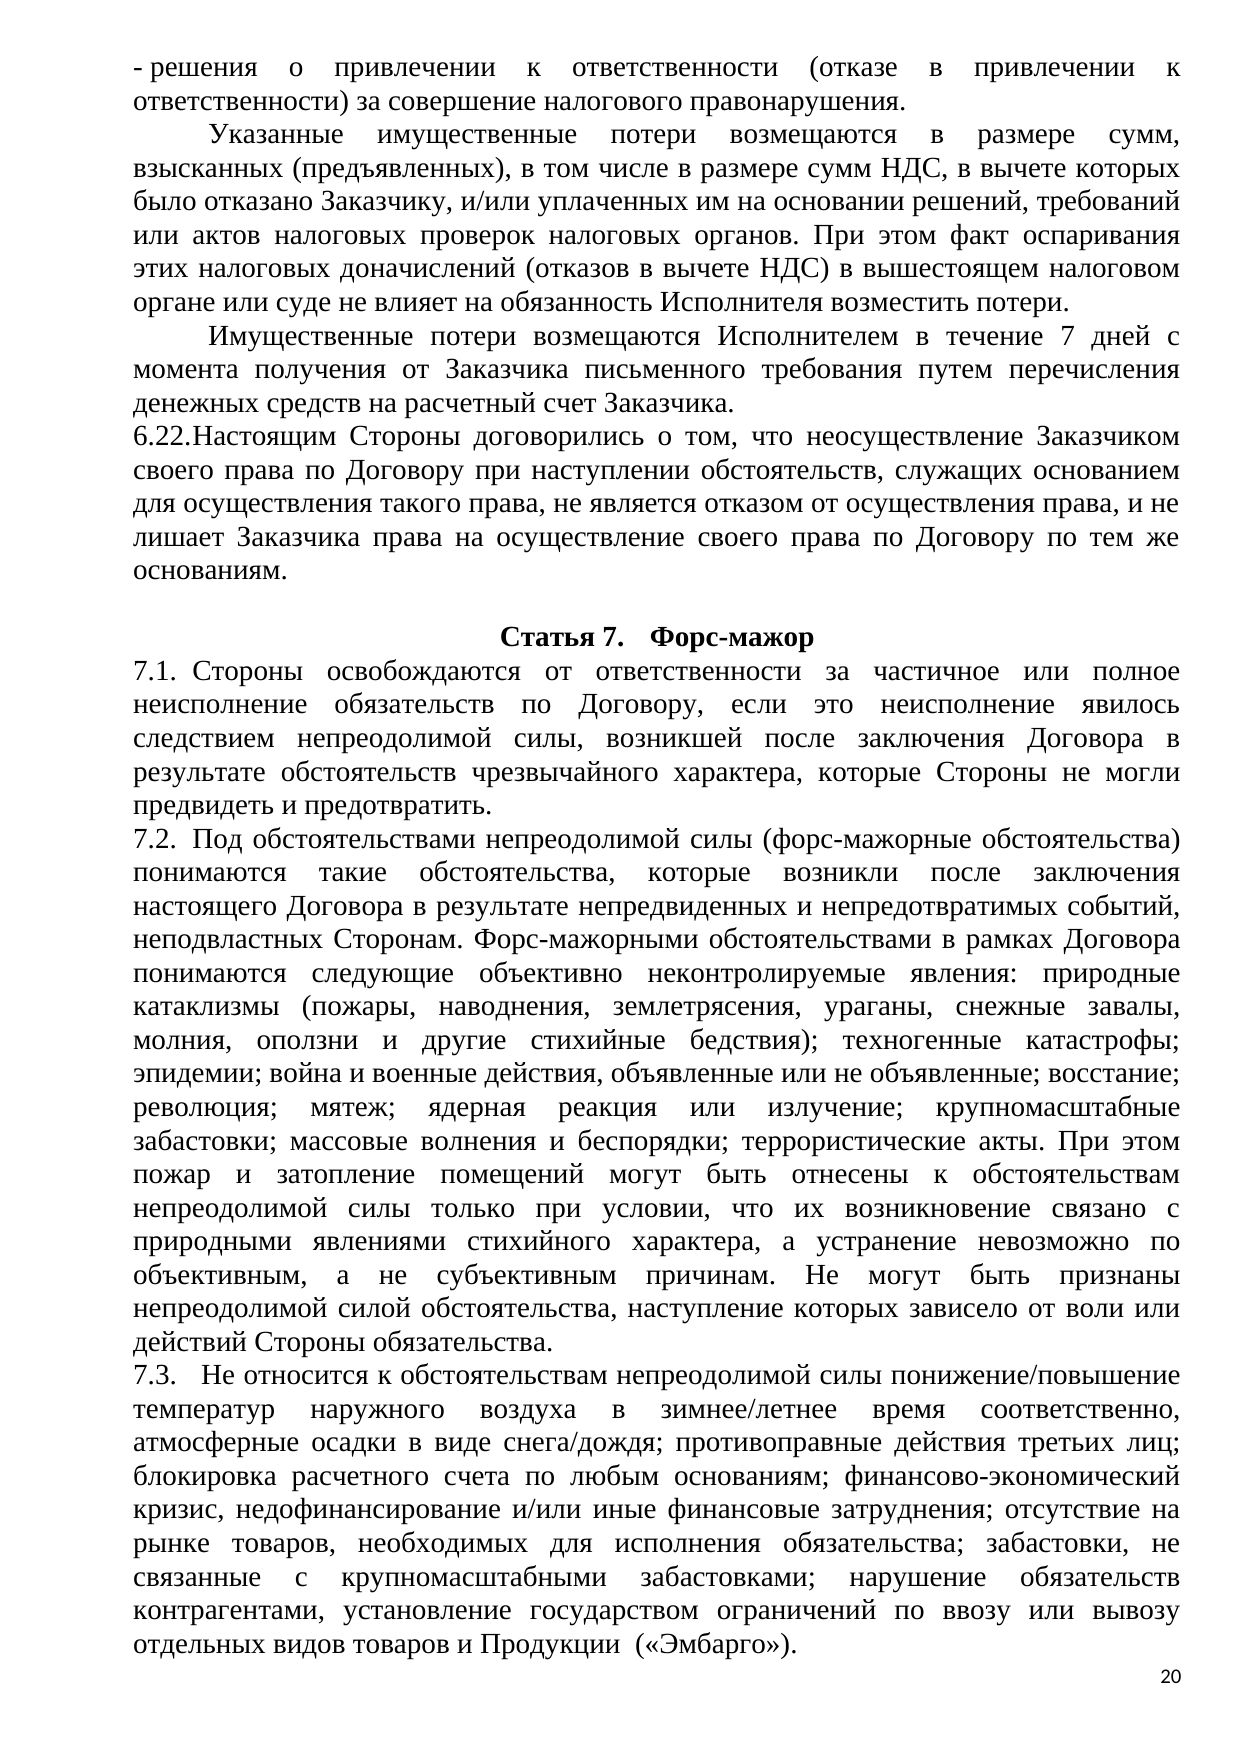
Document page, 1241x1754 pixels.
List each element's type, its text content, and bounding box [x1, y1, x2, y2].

list Под обстоятельствами непреодолимой силы (форс-мажорные обстоятельства) понимаются такие обстоятельства, которые возникли после заключения настоящего Договора в результате непредвиденных и непредотвратимых событий, неподвластных Сторонам. Форс-мажорными обстоятельствами в рамках Договора понимаются следующие объективно неконтролируемые явления: природные катаклизмы (пожары, наводнения, землетрясения, ураганы, снежные завалы, молния, оползни и другие стихийные бедствия); техногенные катастрофы; эпидемии; война и военные действия, объявленные или не объявленные; восстание; революция; мятеж; ядерная реакция или излучение; крупномасштабные забастовки; массовые волнения и беспорядки; террористические акты. При этом пожар и затопление помещений могут быть отнесены к обстоятельствам непреодолимой силы только при условии, что их возникновение связано с природными явлениями стихийного характера, а устранение невозможно по объективным, а не субъективным причинам. Не могут быть признаны непреодолимой силой обстоятельства, наступление которых зависело от воли или действий Стороны обязательства. [133, 821, 1181, 1357]
list Стороны освобождаются от ответственности за частичное или полное неисполнение обязательств по Договору, если это неисполнение явилось следствием непреодолимой силы, возникшей после заключения Договора в результате обстоятельств чрезвычайного характера, которые Стороны не могли предвидеть и предотвратить. [133, 653, 1181, 821]
list Имущественные потери возмещаются Исполнителем в течение 7 дней с момента получения от Заказчика письменного требования путем перечисления денежных средств на расчетный счет Заказчика. [133, 318, 1181, 418]
list Указанные имущественные потери возмещаются в размере сумм, взысканных (предъявленных), в том числе в размере сумм НДС, в вычете которых было отказано Заказчику, и/или уплаченных им на основании решений, требований или актов налоговых проверок налоговых органов. При этом факт оспаривания этих налоговых доначислений (отказов в вычете НДС) в вышестоящем налоговом органе или суде не влияет на обязанность Исполнителя возместить потери. [133, 116, 1181, 318]
list - решения о привлечении к ответственности (отказе в привлечении к ответственности) за совершение налогового правонарушения. [133, 49, 1181, 116]
list Форс-мажор [133, 619, 1181, 653]
list Настоящим Стороны договорились о том, что неосуществление Заказчиком своего права по Договору при наступлении обстоятельств, служащих основанием для осуществления такого права, не является отказом от осуществления права, и не лишает Заказчика права на осуществление своего права по Договору по тем же основаниям. [133, 418, 1181, 586]
list Не относится к обстоятельствам непреодолимой силы понижение/повышение температур наружного воздуха в зимнее/летнее время соответственно, атмосферные осадки в виде снега/дождя; противоправные действия третьих лиц; блокировка расчетного счета по любым основаниям; финансово-экономический кризис, недофинансирование и/или иные финансовые затруднения; отсутствие на рынке товаров, необходимых для исполнения обязательства; забастовки, не связанные с крупномасштабными забастовками; нарушение обязательств контрагентами, установление государством ограничений по ввозу или вывозу отдельных видов товаров и Продукции («Эмбарго»). [133, 1357, 1181, 1659]
